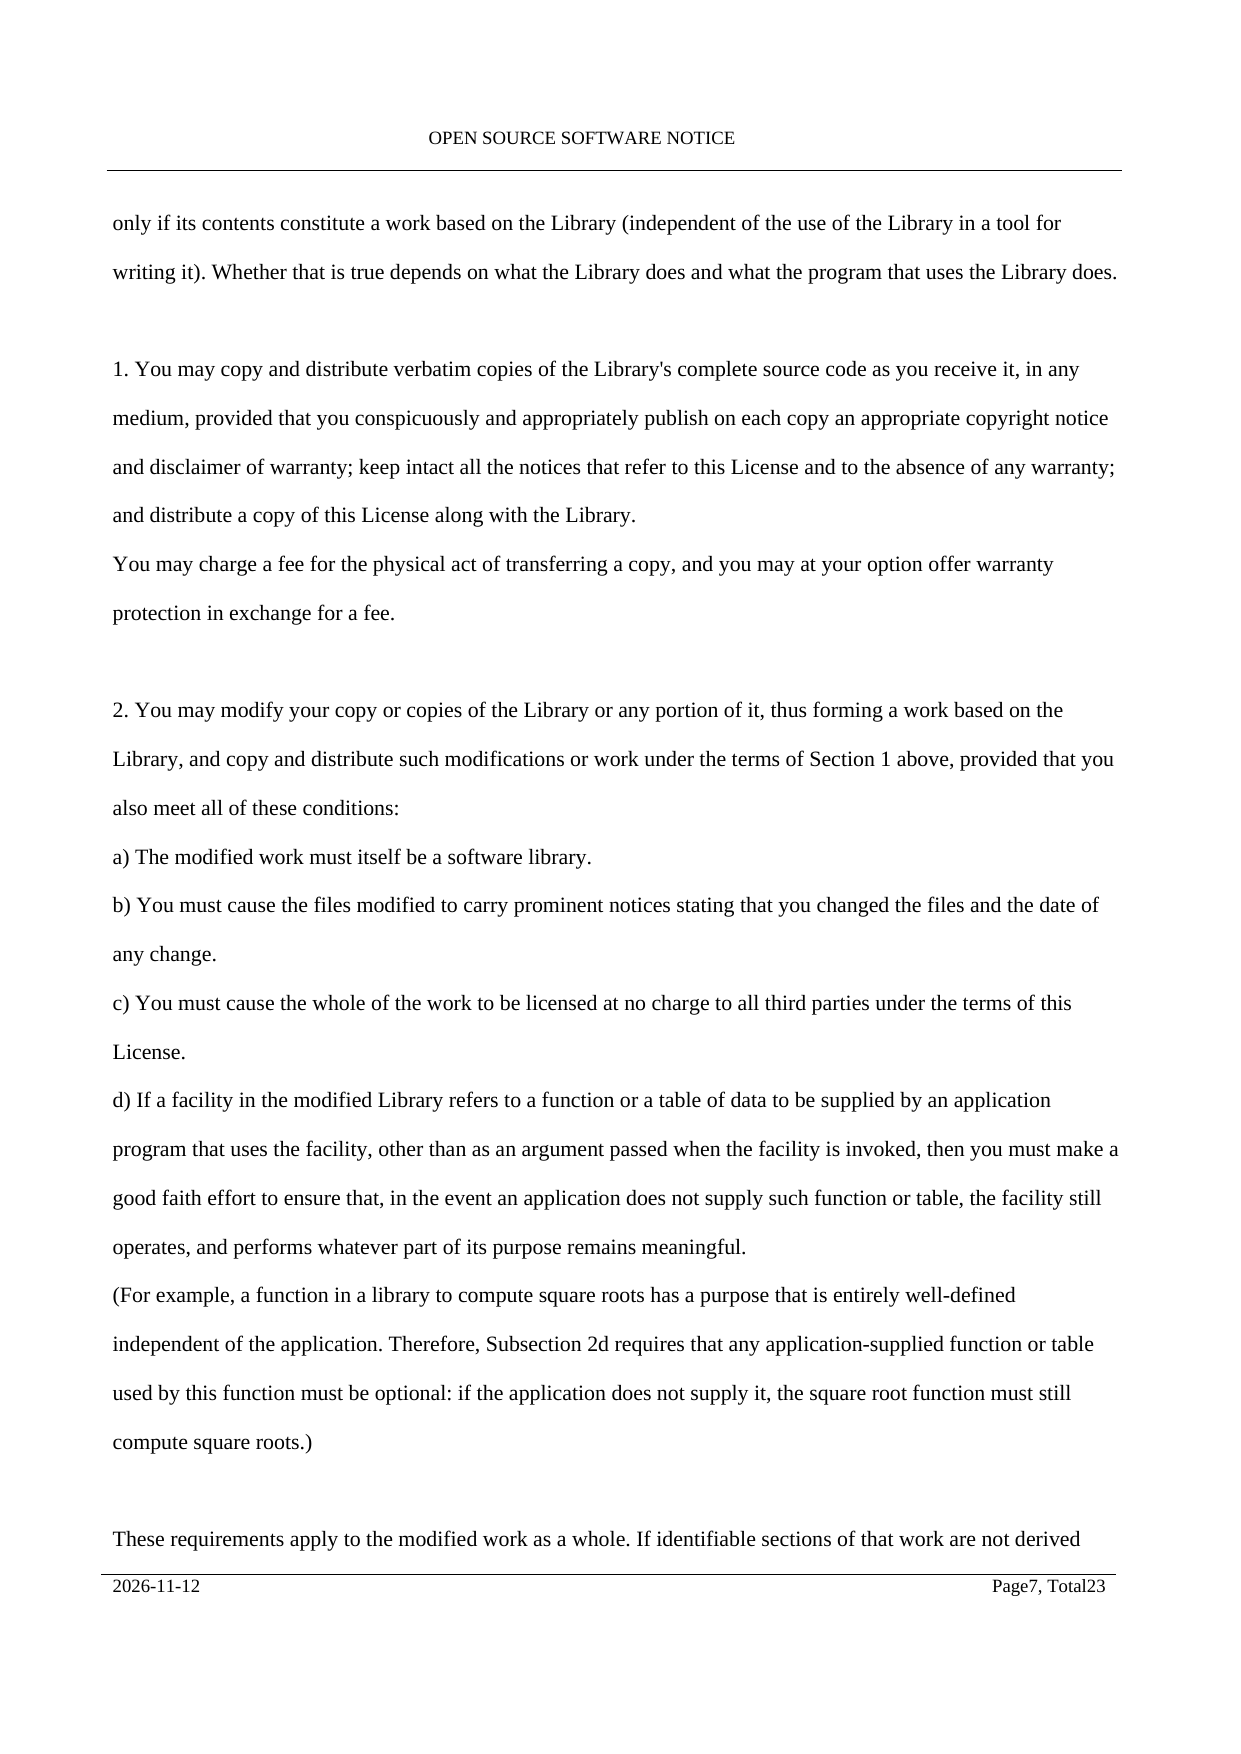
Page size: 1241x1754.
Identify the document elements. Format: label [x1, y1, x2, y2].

text [112, 206, 1128, 1555]
